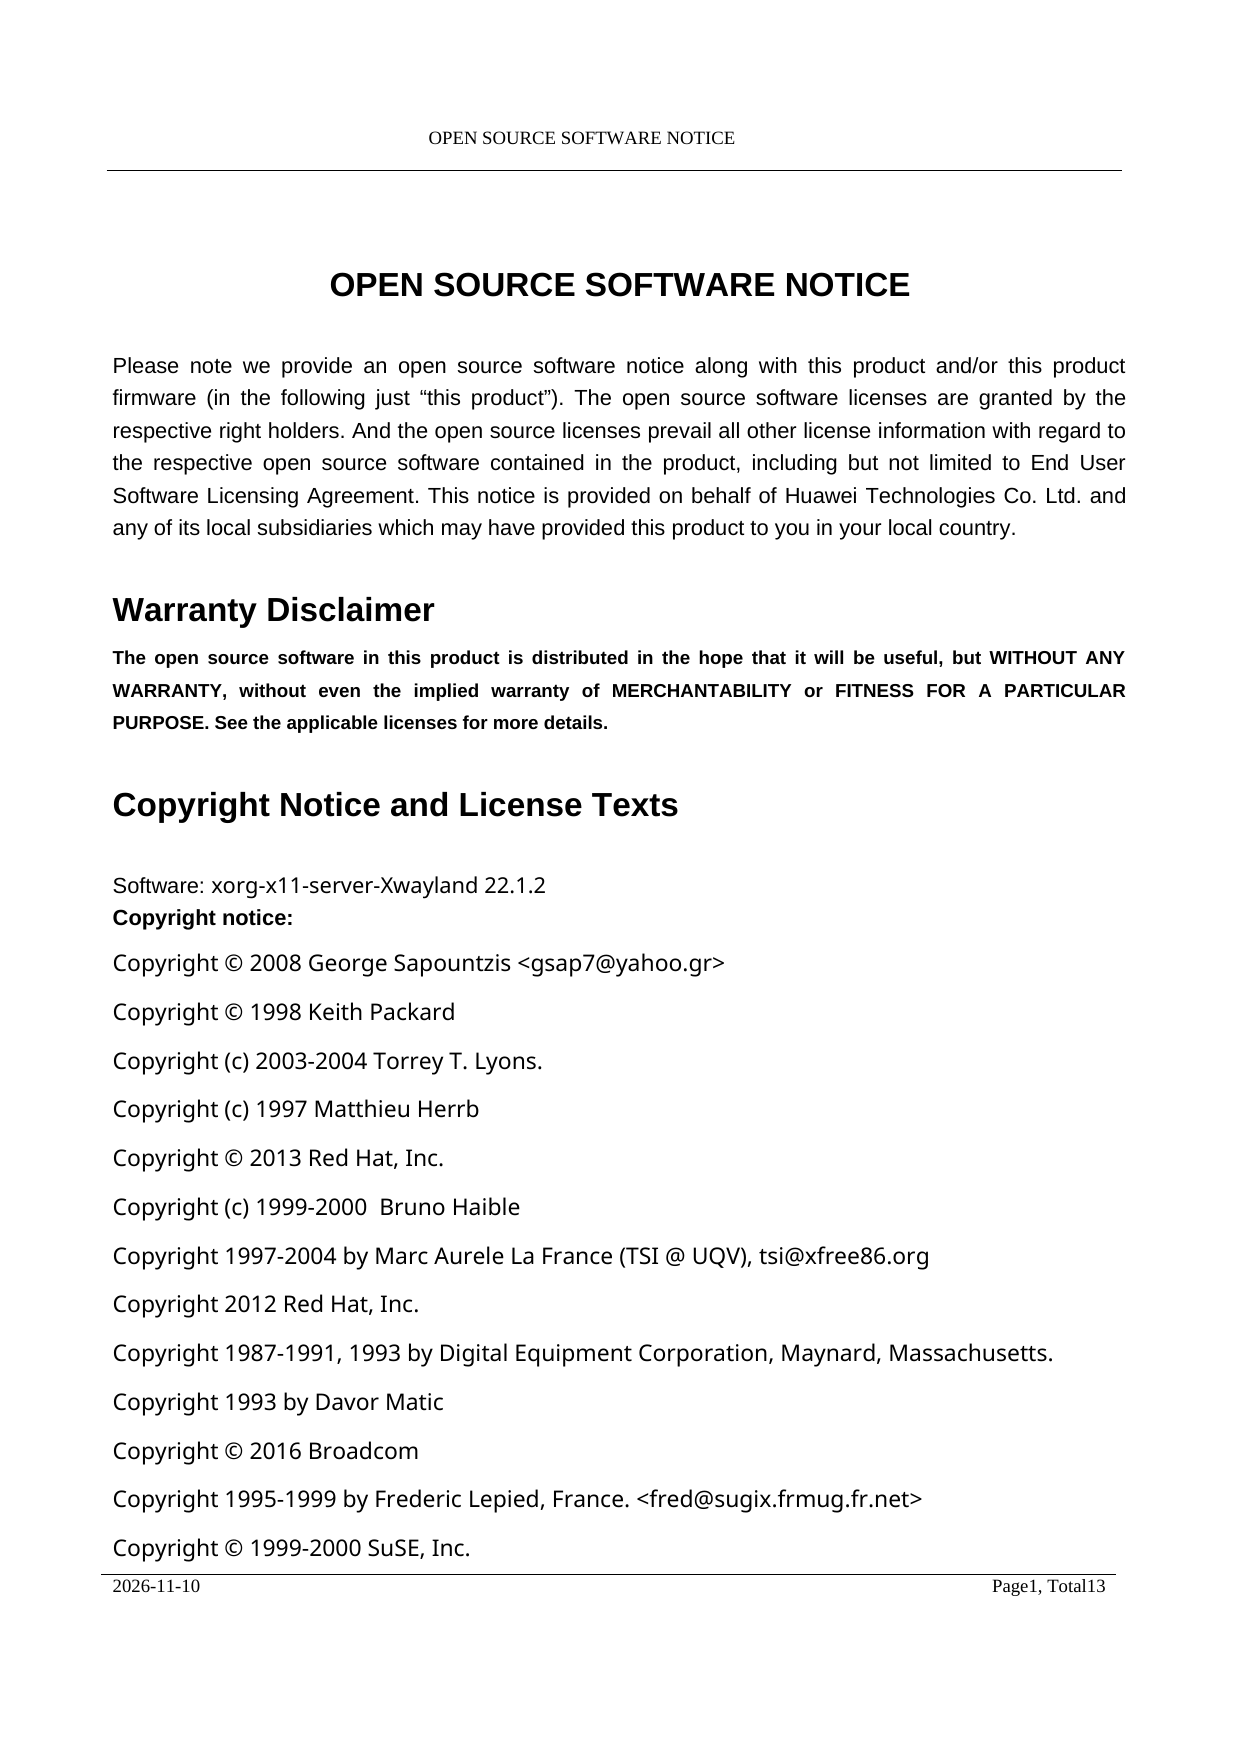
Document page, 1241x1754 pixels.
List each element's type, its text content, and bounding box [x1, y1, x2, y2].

text Warranty Disclaimer [112, 576, 1128, 641]
text OPEN SOURCE SOFTWARE NOTICE [112, 251, 1128, 316]
text Copyright notice: [112, 901, 1128, 934]
text Copyright Notice and License Texts [112, 771, 1128, 836]
text The open source software in this product is distributed in the hope that it will be useful, but WITHOUT ANY WARRANTY, without even the implied warranty of MERCHANTABILITY or FITNESS FOR A PARTICULAR PURPOSE. See the applicable licenses for more details. [112, 641, 1128, 739]
text Software: xorg-x11-server-Xwayland 22.1.2 [112, 869, 1128, 901]
text Please note we provide an open source software notice along with this product and/or this product firmware (in the following just “this product”). The open source software licenses are granted by the respective right holders. And the open source licenses prevail all other license information with regard to the respective open source software contained in the product, including but not limited to End User Software Licensing Agreement. This notice is provided on behalf of Huawei Technologies Co. Ltd. and any of its local subsidiaries which may have provided this product to you in your local country. [112, 349, 1128, 544]
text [112, 947, 1128, 1564]
